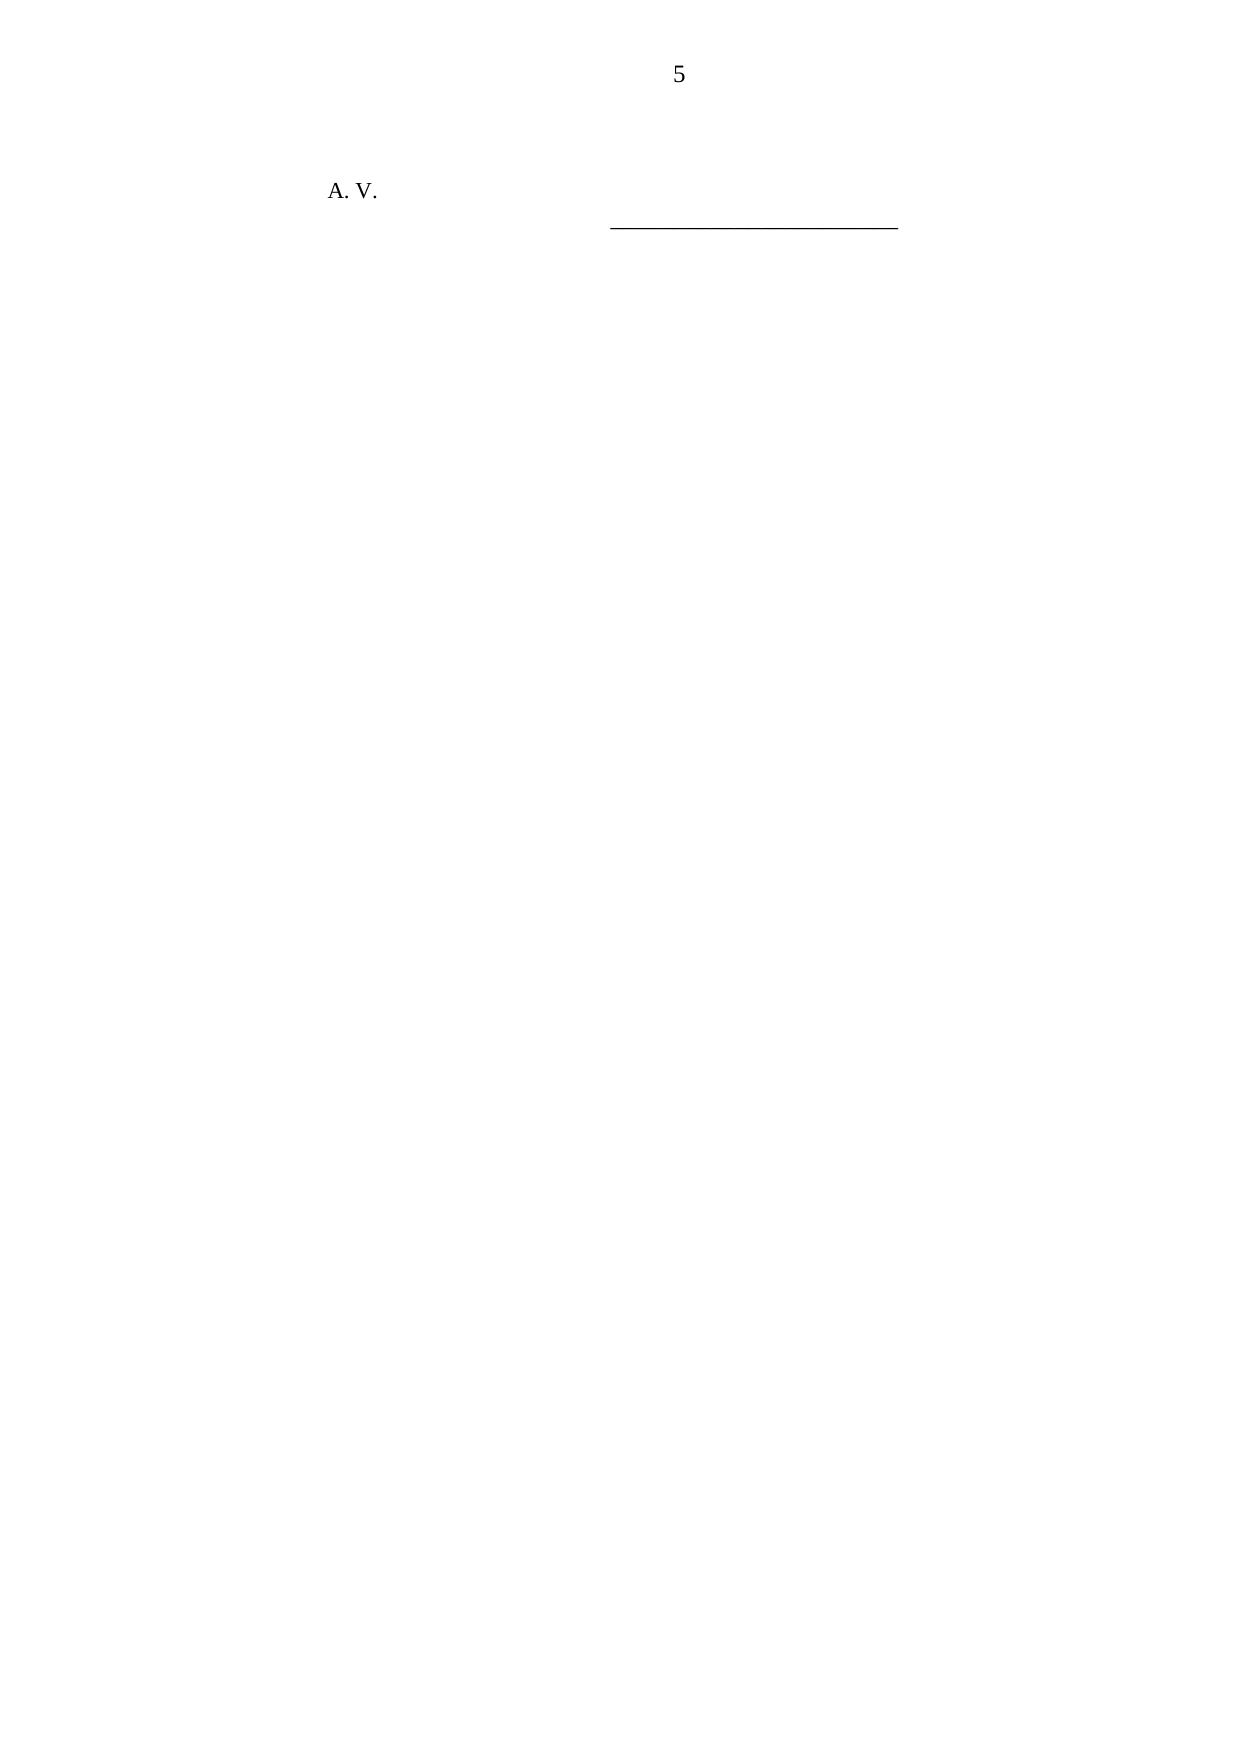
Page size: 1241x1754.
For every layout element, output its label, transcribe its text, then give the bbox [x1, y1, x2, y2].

text _______________________ [177, 203, 1181, 232]
text A. V. [177, 177, 1181, 203]
